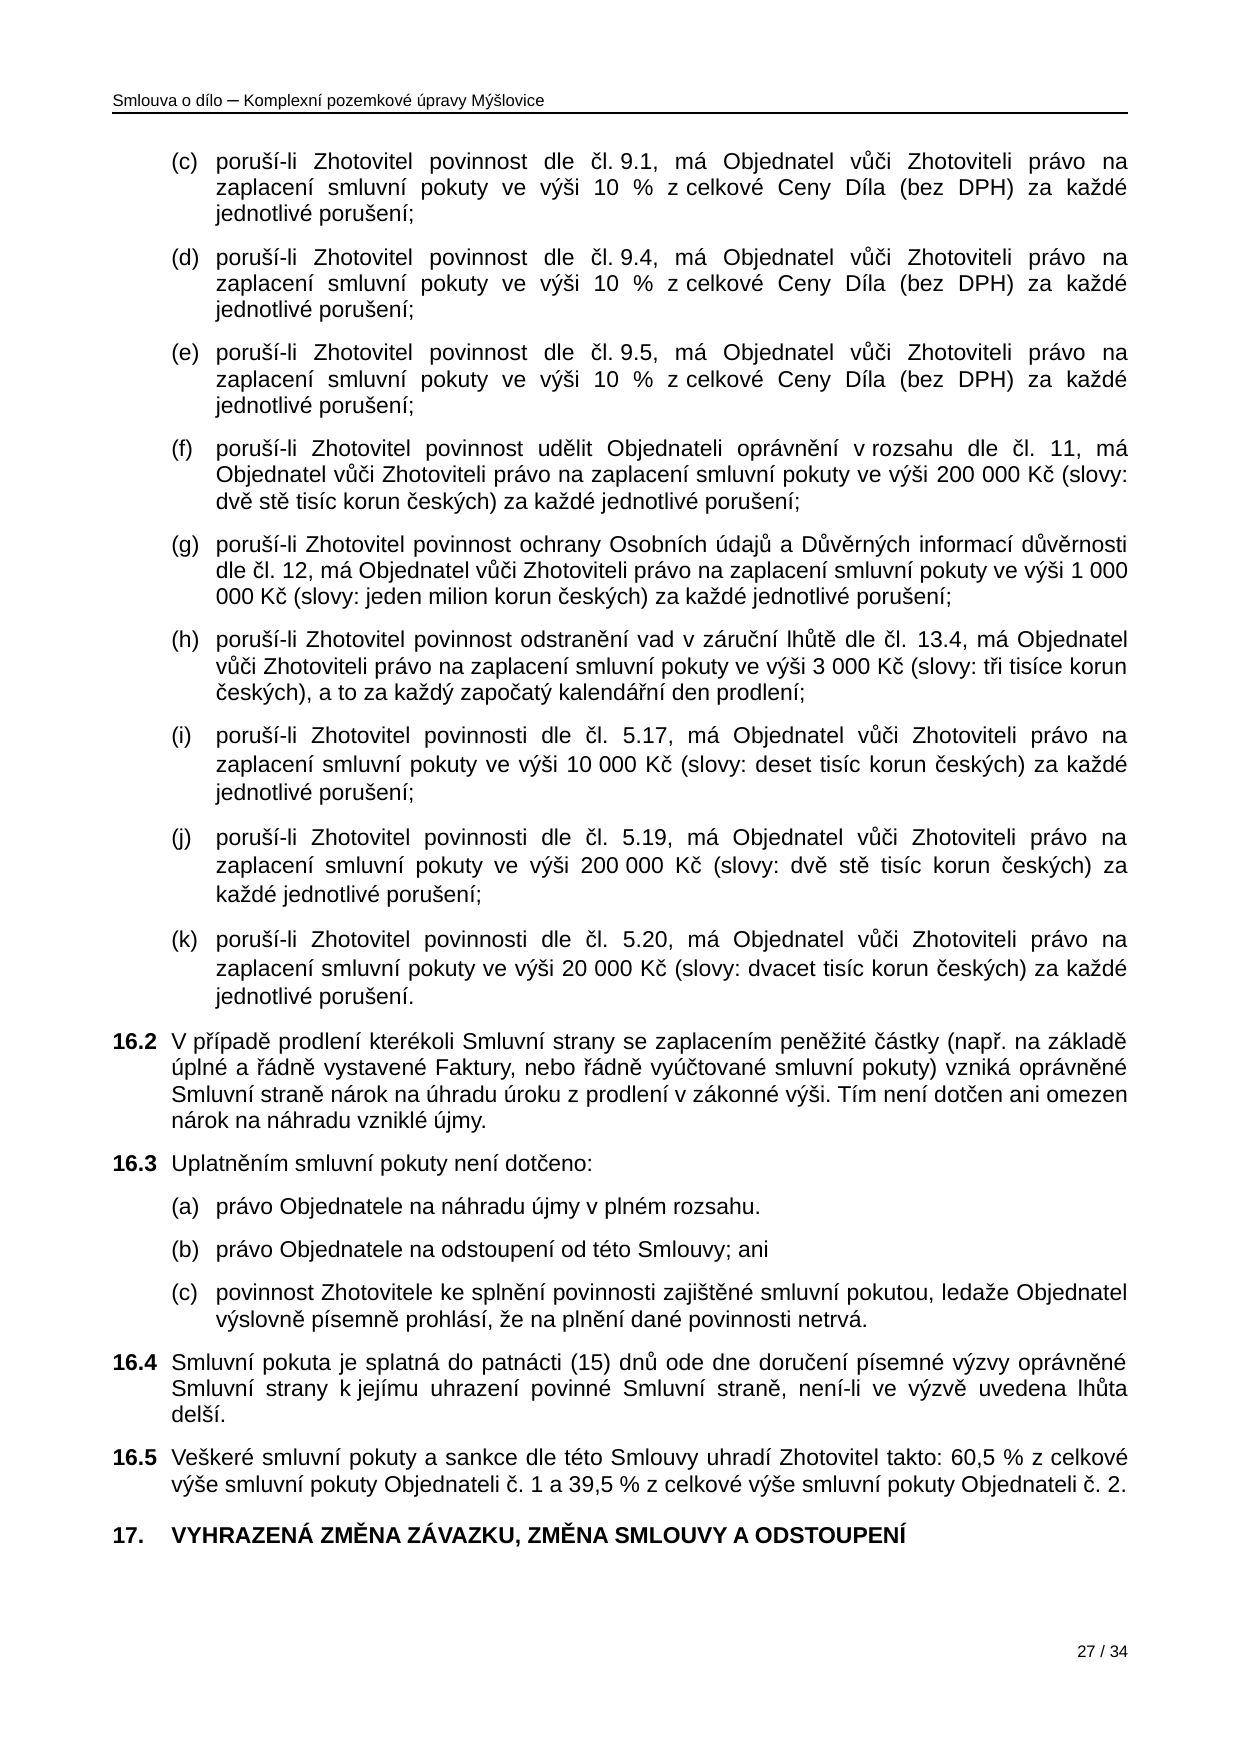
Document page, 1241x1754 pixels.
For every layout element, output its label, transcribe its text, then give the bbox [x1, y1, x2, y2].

list právo Objednatele na odstoupení od této Smlouvy; ani [171, 1236, 1128, 1262]
text poruší-li Zhotovitel povinnost ochrany Osobních údajů a Důvěrných informací důvěrnosti dle čl. 12, má Objednatel vůči Zhotoviteli právo na zaplacení smluvní pokuty ve výši 1 000 000 Kč (slovy: jeden milion korun českých) za každé jednotlivé porušení; [171, 531, 1128, 610]
list povinnost Zhotovitele ke splnění povinnosti zajištěné smluvní pokutou, ledaže Objednatel výslovně písemně prohlásí, že na plnění dané povinnosti netrvá. [171, 1279, 1128, 1332]
text Veškeré smluvní pokuty a sankce dle této Smlouvy uhradí Zhotovitel takto: 60,5 % z celkové výše smluvní pokuty Objednateli č. 1 a 39,5 % z celkové výše smluvní pokuty Objednateli č. 2. [112, 1444, 1128, 1497]
list poruší-li Zhotovitel povinnost dle čl. 9.5, má Objednatel vůči Zhotoviteli právo na zaplacení smluvní pokuty ve výši 10 % z celkové Ceny Díla (bez DPH) za každé jednotlivé porušení; [171, 339, 1128, 418]
text poruší-li Zhotovitel povinnosti dle čl. 5.19, má Objednatel vůči Zhotoviteli právo na zaplacení smluvní pokuty ve výši 200 000 Kč (slovy: dvě stě tisíc korun českých) za každé jednotlivé porušení; [171, 824, 1128, 907]
text V případě prodlení kterékoli Smluvní strany se zaplacením peněžité částky (např. na základě úplné a řádně vystavené Faktury, nebo řádně vyúčtované smluvní pokuty) vzniká oprávněné Smluvní straně nárok na úhradu úroku z prodlení v zákonné výši. Tím není dotčen ani omezen nárok na náhradu vzniklé újmy. [112, 1028, 1128, 1133]
text poruší-li Zhotovitel povinnost odstranění vad v záruční lhůtě dle čl. 13.4, má Objednatel vůči Zhotoviteli právo na zaplacení smluvní pokuty ve výši 3 000 Kč (slovy: tři tisíce korun českých), a to za každý započatý kalendářní den prodlení; [171, 626, 1128, 705]
text Smluvní pokuta je splatná do patnácti (15) dnů ode dne doručení písemné výzvy oprávněné Smluvní strany k jejímu uhrazení povinné Smluvní straně, není-li ve výzvě uvedena lhůta delší. [112, 1348, 1128, 1428]
list poruší-li Zhotovitel povinnost dle čl. 9.4, má Objednatel vůči Zhotoviteli právo na zaplacení smluvní pokuty ve výši 10 % z celkové Ceny Díla (bez DPH) za každé jednotlivé porušení; [171, 243, 1128, 322]
list poruší-li Zhotovitel povinnost dle čl. 9.1, má Objednatel vůči Zhotoviteli právo na zaplacení smluvní pokuty ve výši 10 % z celkové Ceny Díla (bez DPH) za každé jednotlivé porušení; [171, 148, 1128, 227]
text poruší-li Zhotovitel povinnost udělit Objednateli oprávnění v rozsahu dle čl. 11, má Objednatel vůči Zhotoviteli právo na zaplacení smluvní pokuty ve výši 200 000 Kč (slovy: dvě stě tisíc korun českých) za každé jednotlivé porušení; [171, 435, 1128, 514]
text Vyhrazená změna závazku, změna smlouvy a odstoupení [112, 1522, 1128, 1548]
text poruší-li Zhotovitel povinnosti dle čl. 5.17, má Objednatel vůči Zhotoviteli právo na zaplacení smluvní pokuty ve výši 10 000 Kč (slovy: deset tisíc korun českých) za každé jednotlivé porušení; [171, 722, 1128, 805]
list právo Objednatele na náhradu újmy v plném rozsahu. [171, 1193, 1128, 1219]
text Uplatněním smluvní pokuty není dotčeno: [112, 1150, 1128, 1176]
text poruší-li Zhotovitel povinnosti dle čl. 5.20, má Objednatel vůči Zhotoviteli právo na zaplacení smluvní pokuty ve výši 20 000 Kč (slovy: dvacet tisíc korun českých) za každé jednotlivé porušení. [171, 926, 1128, 1009]
